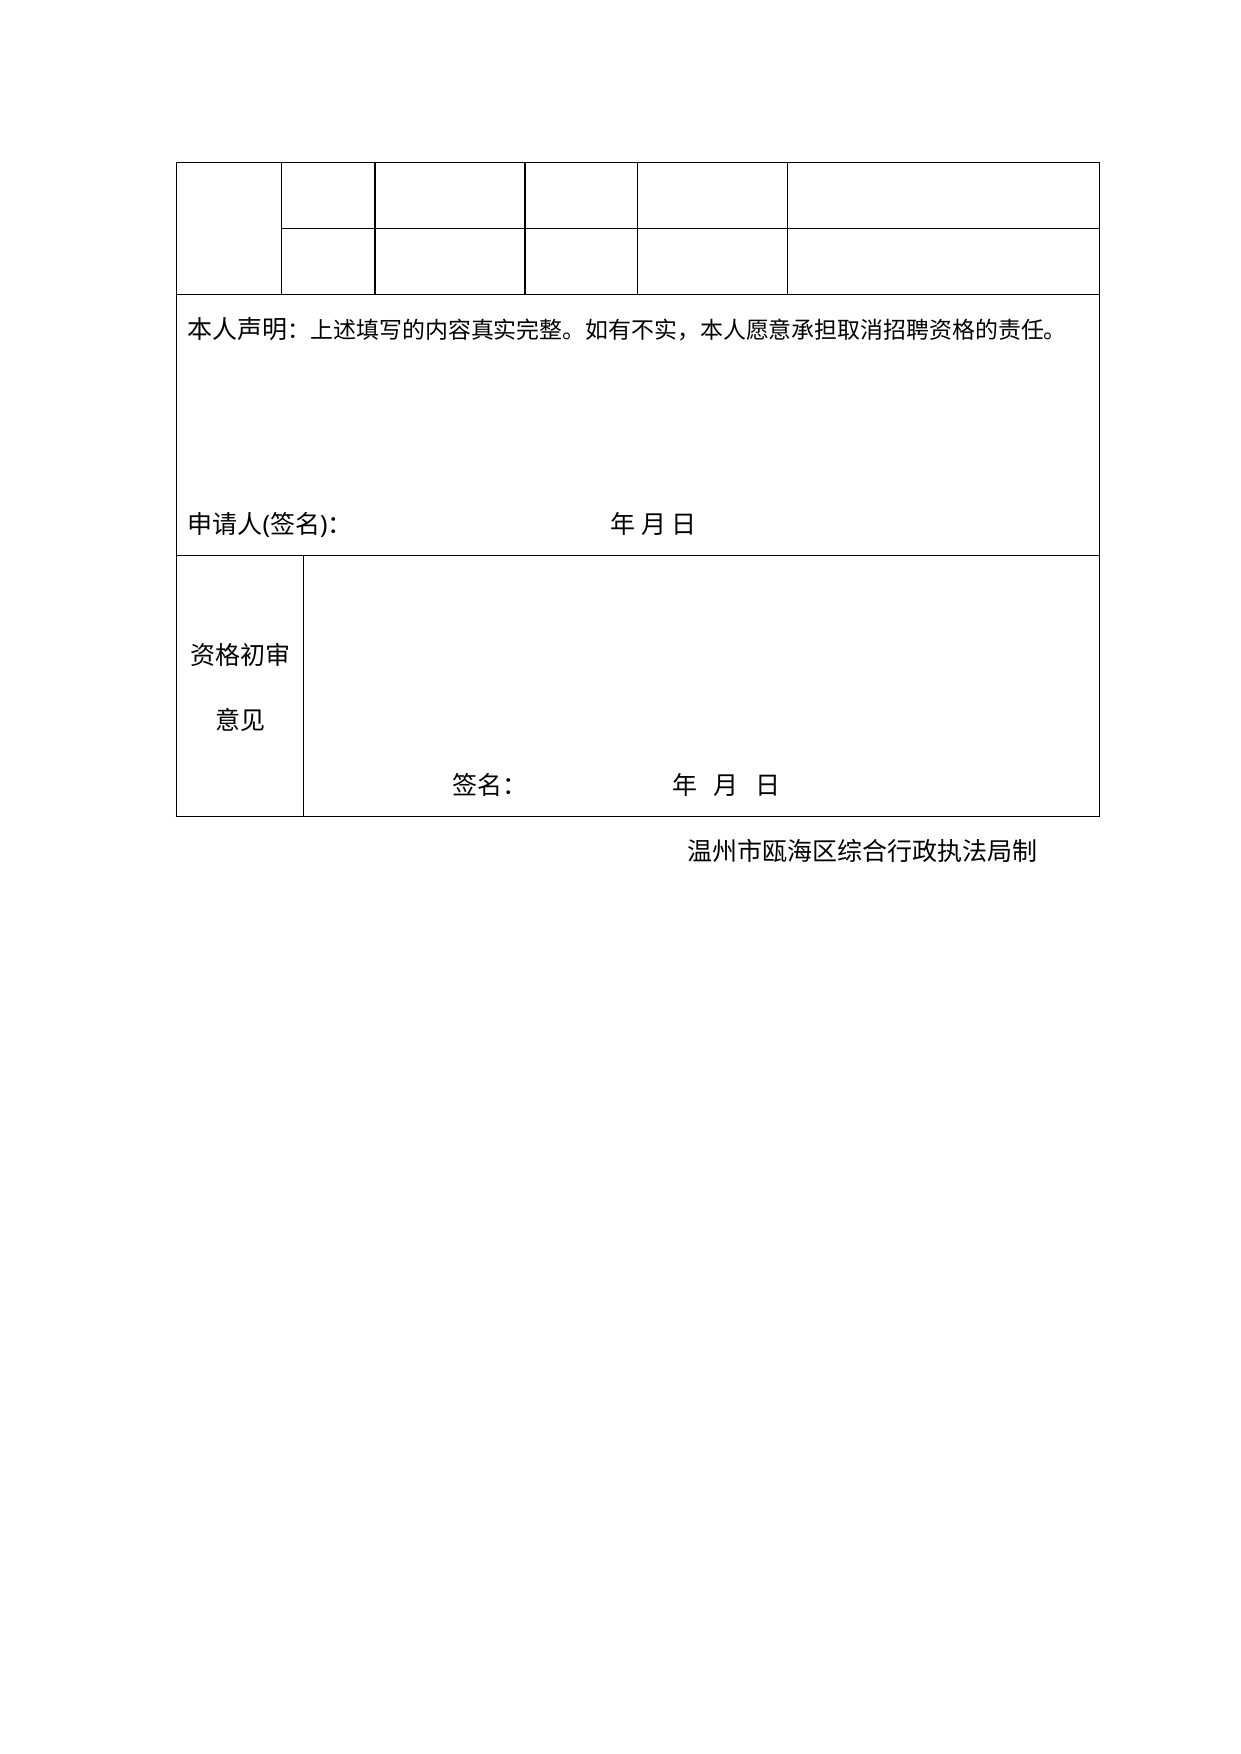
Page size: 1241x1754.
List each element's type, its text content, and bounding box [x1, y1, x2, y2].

table_cell [376, 163, 524, 228]
table_cell [788, 229, 1099, 294]
table_cell [282, 163, 374, 228]
table_cell 资格初审意见 [177, 556, 303, 816]
table_cell [788, 163, 1099, 228]
table_cell [376, 229, 524, 294]
table_cell [526, 163, 637, 228]
table_cell [638, 163, 787, 228]
table_cell 本人声明：上述填写的内容真实完整。如有不实，本人愿意承担取消招聘资格的责任。 申请人(签名)： 年 月 日 [177, 295, 1099, 555]
table_cell [282, 229, 374, 294]
table_cell [526, 229, 637, 294]
table_cell 签名： 年 月 日 [304, 556, 1099, 816]
text 温州市瓯海区综合行政执法局制 [187, 817, 1053, 882]
table_cell [638, 229, 787, 294]
